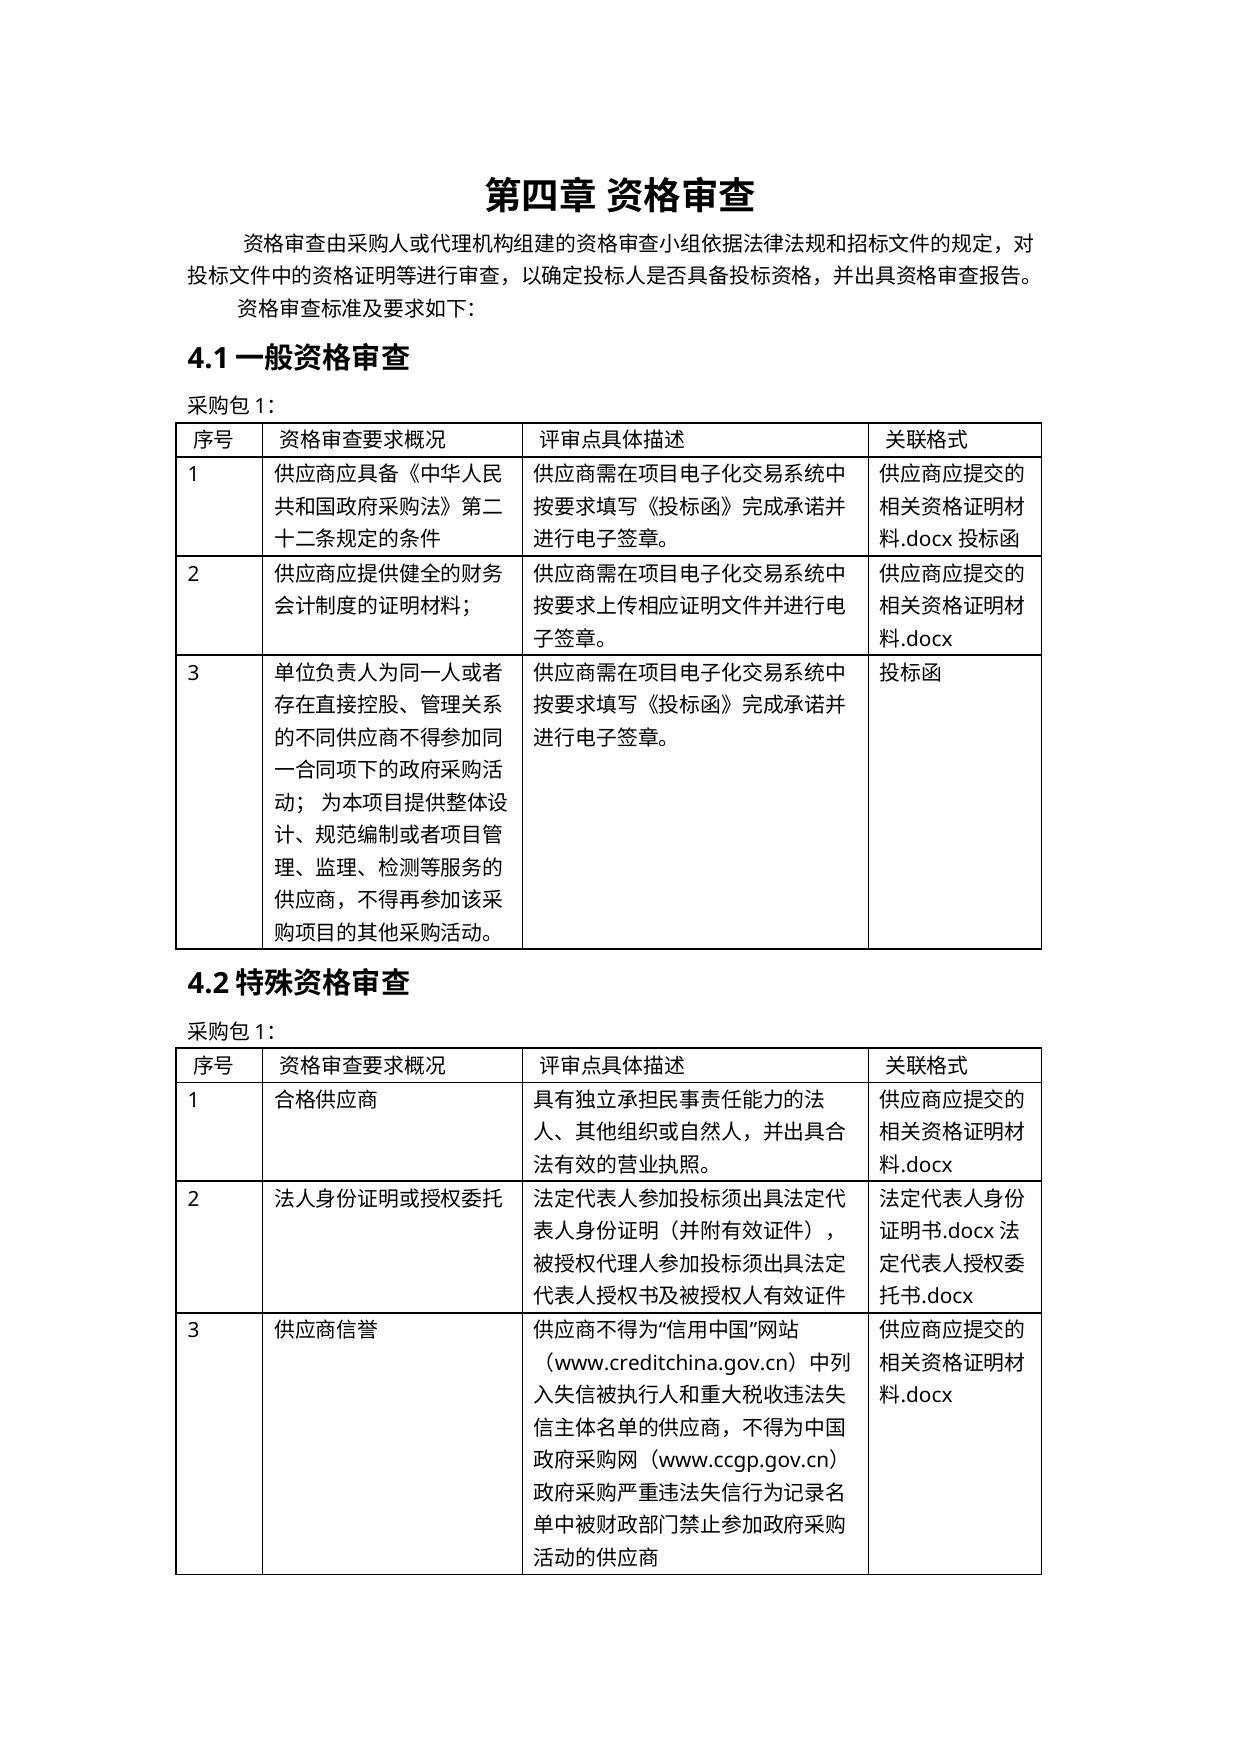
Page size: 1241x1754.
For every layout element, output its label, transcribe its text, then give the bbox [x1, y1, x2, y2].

table_cell 1 [177, 458, 262, 555]
table_cell 3 [177, 656, 262, 948]
text 4.2特殊资格审查 [187, 950, 1053, 1015]
table_cell 法人身份证明或授权委托 [263, 1182, 522, 1312]
table_cell 供应商应提交的相关资格证明材料.docx [869, 557, 1041, 654]
table_cell 2 [177, 557, 262, 654]
table_cell 单位负责人为同一人或者存在直接控股、管理关系的不同供应商不得参加同一合同项下的政府采购活动； 为本项目提供整体设计、规范编制或者项目管理、监理、检测等服务的供应商，不得再参加该采购项目的其他采购活动。 [263, 656, 522, 948]
text 采购包1： [187, 389, 1053, 422]
table_header 关联格式 [869, 424, 1041, 456]
table_header 资格审查要求概况 [263, 1049, 522, 1081]
table_cell 供应商应提交的相关资格证明材料.docx [869, 1083, 1041, 1180]
table_cell 2 [177, 1182, 262, 1312]
table_header 关联格式 [869, 1049, 1041, 1081]
table_cell 供应商信誉 [263, 1314, 522, 1573]
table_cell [869, 1314, 1041, 1573]
table_header 序号 [177, 1049, 262, 1081]
table_cell 具有独立承担民事责任能力的法人、其他组织或自然人，并出具合法有效的营业执照。 [523, 1083, 868, 1180]
table_cell 供应商应具备《中华人民共和国政府采购法》第二十二条规定的条件 [263, 458, 522, 555]
table_cell 供应商需在项目电子化交易系统中按要求填写《投标函》完成承诺并进行电子签章。 [523, 656, 868, 948]
table_cell 法定代表人身份证明书.docx 法定代表人授权委托书.docx [869, 1182, 1041, 1312]
table_cell 1 [177, 1083, 262, 1180]
table_cell 供应商应提供健全的财务会计制度的证明材料； [263, 557, 522, 654]
table_header 序号 [177, 424, 262, 456]
table_cell 供应商需在项目电子化交易系统中按要求上传相应证明文件并进行电子签章。 [523, 557, 868, 654]
table_cell 供应商不得为“信用中国”网站（www.creditchina.gov.cn）中列入失信被执行人和重大税收违法失信主体名单的供应商，不得为中国政府采购网（www.ccgp.gov.cn）政府采购严重违法失信行为记录名单中被财政部门禁止参加政府采购活动的供应商 [523, 1314, 868, 1573]
table_cell 投标函 [869, 656, 1041, 948]
text 第四章 资格审查 [187, 162, 1053, 227]
text 资格审查由采购人或代理机构组建的资格审查小组依据法律法规和招标文件的规定，对投标文件中的资格证明等进行审查，以确定投标人是否具备投标资格，并出具资格审查报告。 [187, 227, 1053, 292]
table_cell 供应商需在项目电子化交易系统中按要求填写《投标函》完成承诺并进行电子签章。 [523, 458, 868, 555]
table_cell 3 [177, 1314, 262, 1573]
text 4.1一般资格审查 [187, 324, 1053, 389]
table_cell 合格供应商 [263, 1083, 522, 1180]
text 采购包1： [187, 1015, 1053, 1047]
table_cell 供应商应提交的相关资格证明材料.docx 投标函 [869, 458, 1041, 555]
table_cell 法定代表人参加投标须出具法定代表人身份证明（并附有效证件），被授权代理人参加投标须出具法定代表人授权书及被授权人有效证件 [523, 1182, 868, 1312]
table_header 评审点具体描述 [523, 1049, 868, 1081]
text 资格审查标准及要求如下： [187, 292, 1053, 324]
table_header 资格审查要求概况 [263, 424, 522, 456]
table_header 评审点具体描述 [523, 424, 868, 456]
